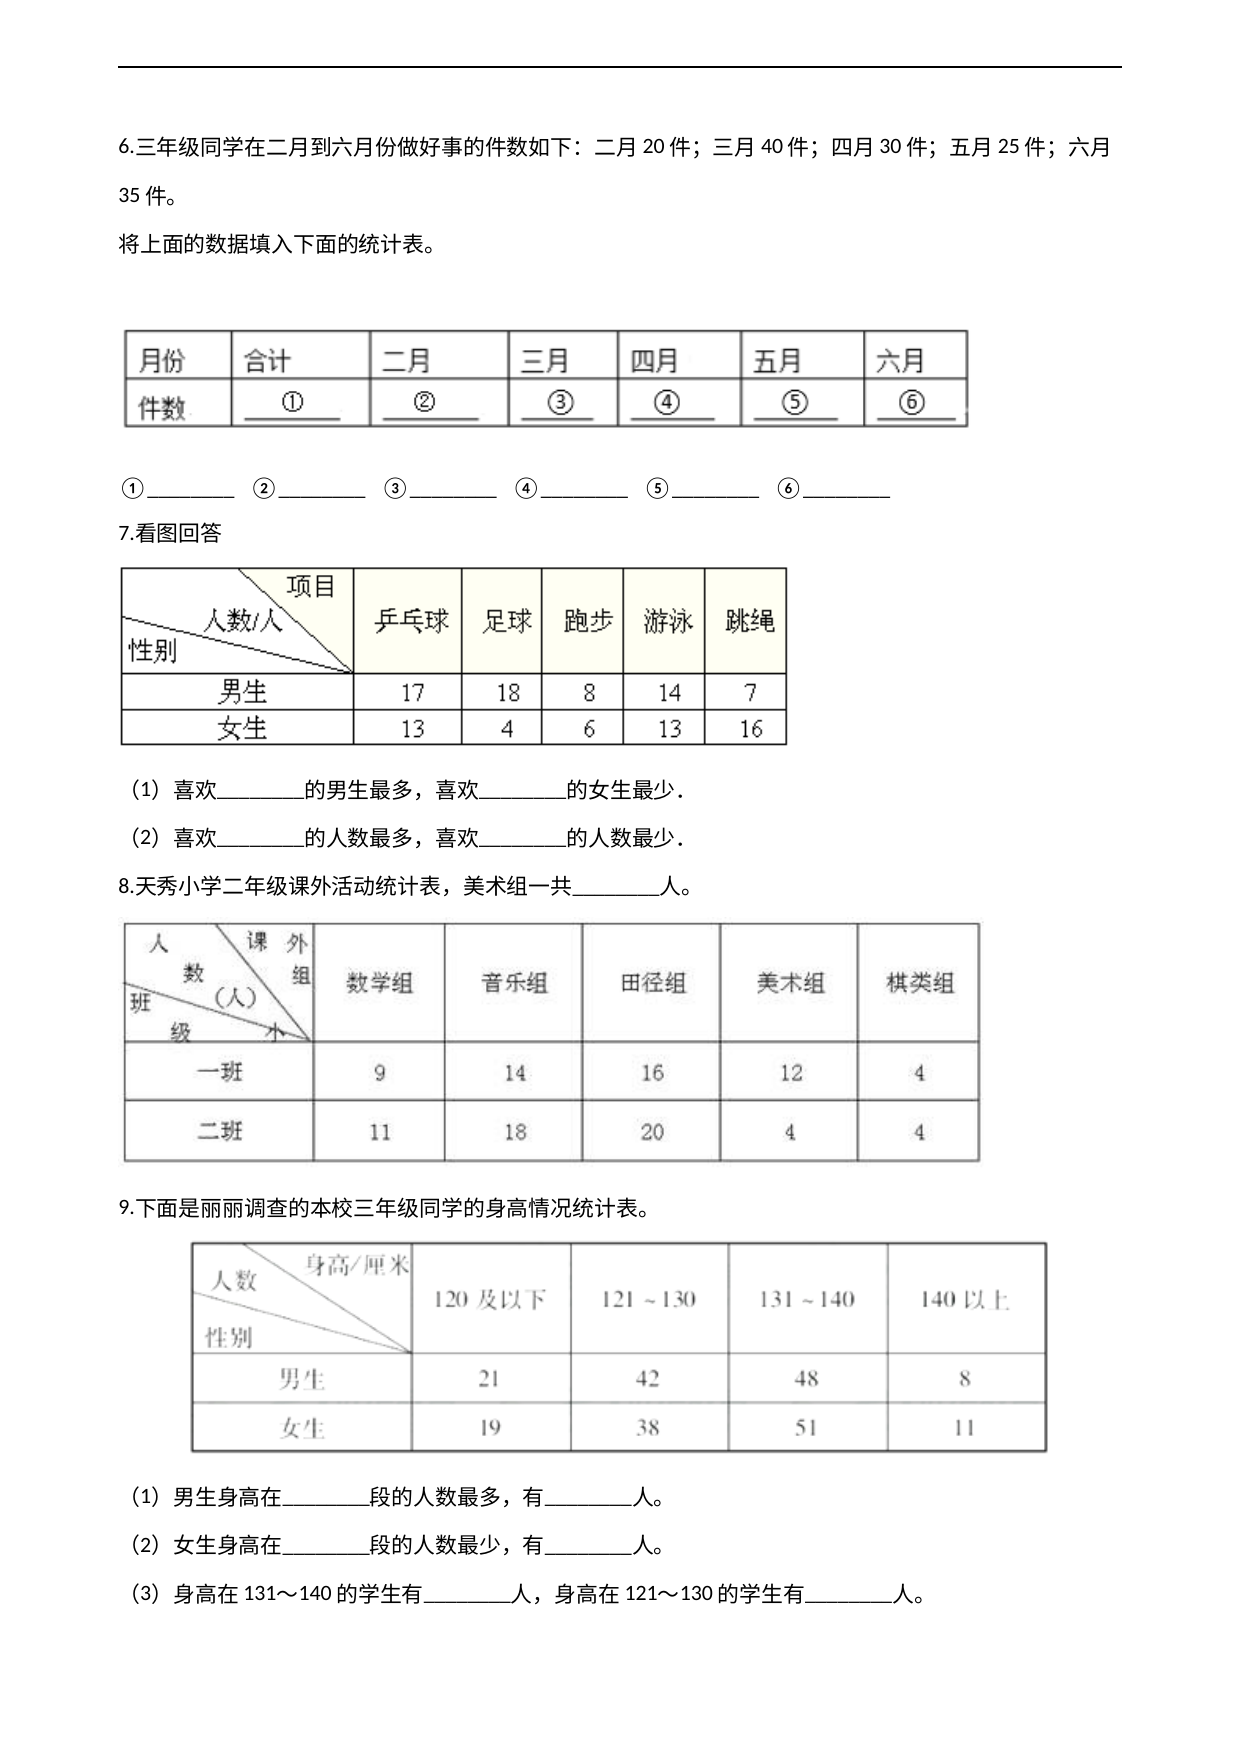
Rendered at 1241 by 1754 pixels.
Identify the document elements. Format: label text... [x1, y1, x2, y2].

text （1）男生身高在________段的人数最多，有________人。 [118, 1480, 1122, 1512]
text （1）喜欢________的男生最多，喜欢________的女生最少． [118, 772, 1122, 805]
picture [186, 1238, 1054, 1458]
text 8.天秀小学二年级课外活动统计表，美术组一共________人。 [118, 869, 1122, 901]
text （2）女生身高在________段的人数最少，有________人。 [118, 1528, 1122, 1561]
text 9.下面是丽丽调查的本校三年级同学的身高情况统计表。 [118, 1191, 1122, 1223]
picture [118, 324, 975, 434]
text （2）喜欢________的人数最多，喜欢________的人数最少． [118, 821, 1122, 853]
text （3）身高在131～140的学生有________人，身高在121～130的学生有________人。 [118, 1576, 1122, 1609]
picture [118, 917, 987, 1172]
picture [118, 563, 792, 747]
text 7.看图回答 [118, 517, 1122, 549]
